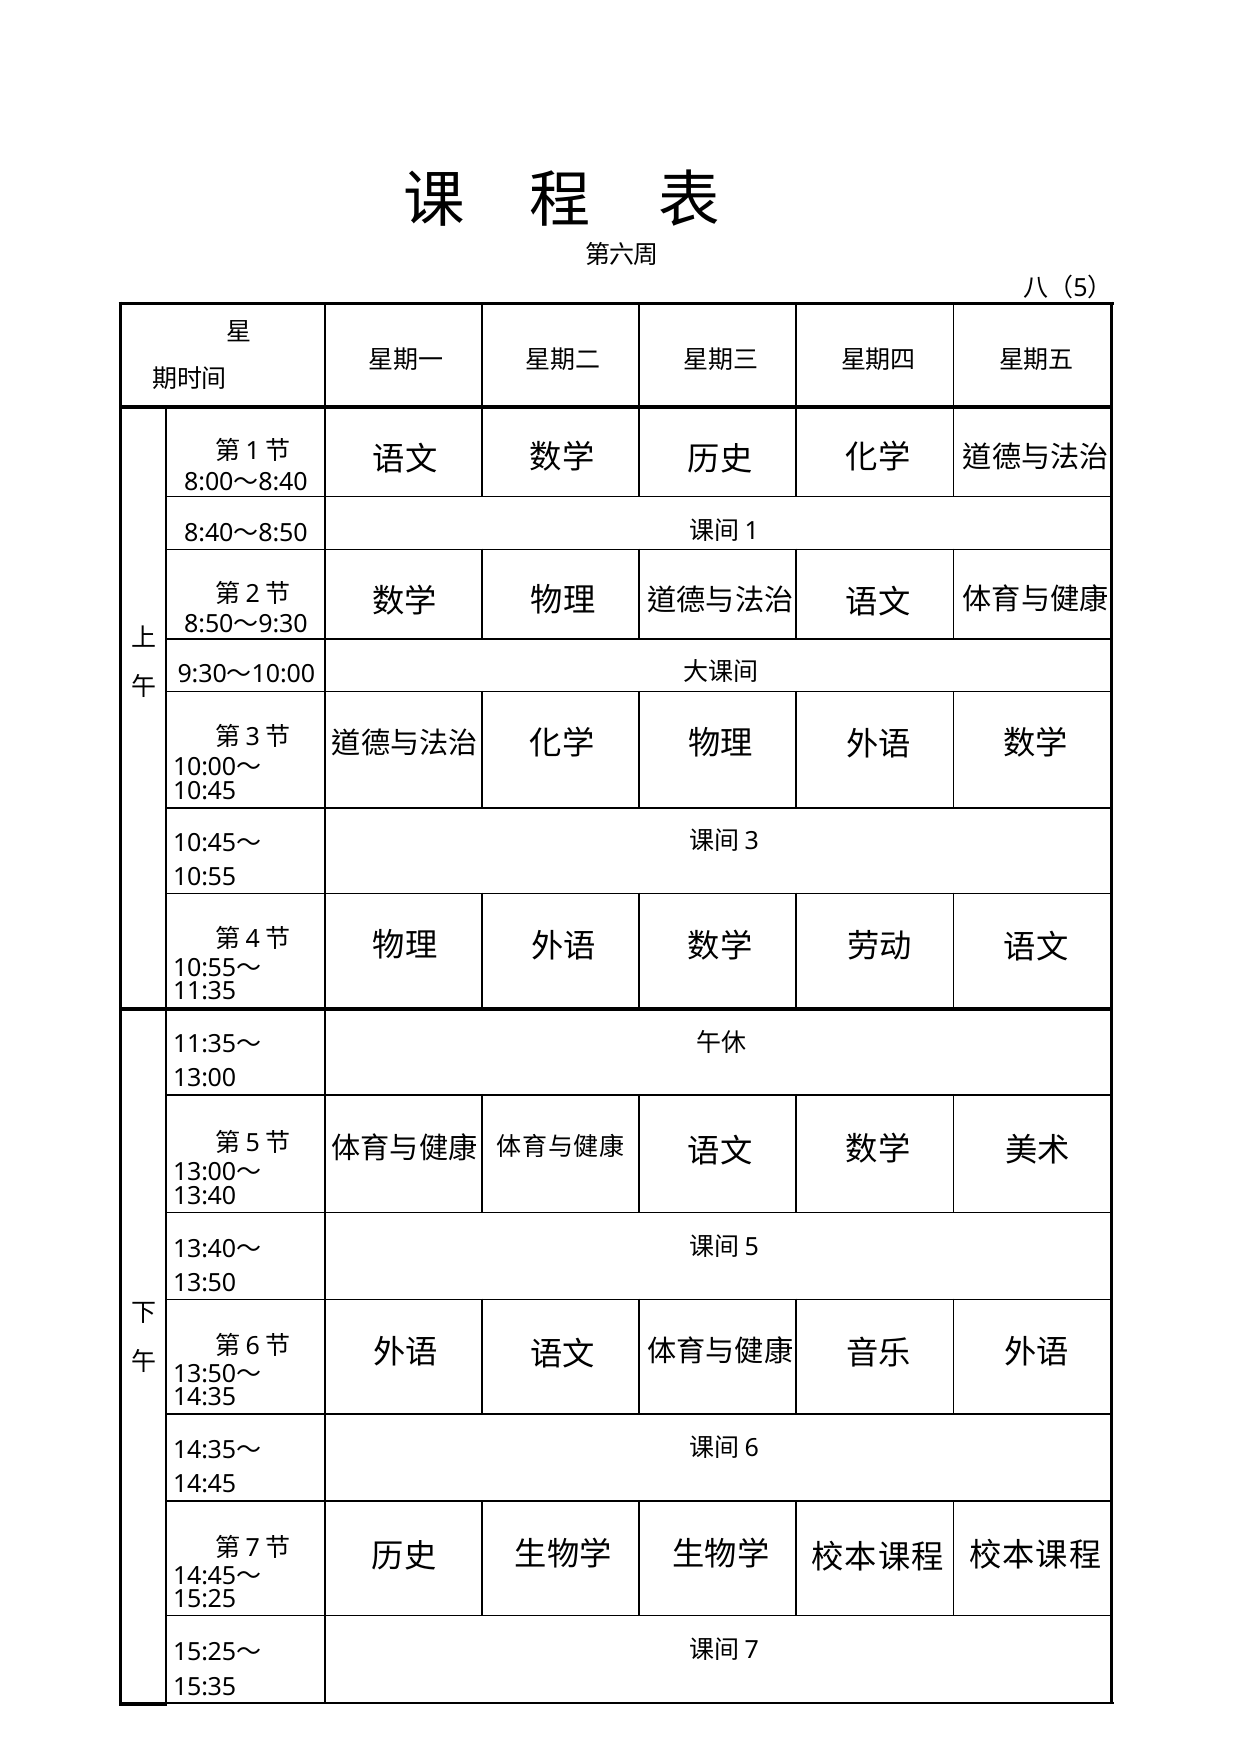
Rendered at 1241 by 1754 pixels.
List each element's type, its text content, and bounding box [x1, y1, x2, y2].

table_cell 10:45～10:55 [167, 809, 324, 893]
table_cell 语文 [640, 1096, 795, 1212]
table_cell 11:35～13:00 [167, 1011, 324, 1094]
text 八（5） [120, 275, 1112, 302]
table_cell 体育与健康 [483, 1096, 638, 1212]
table_cell 第5节 13:00～13:40 [167, 1096, 324, 1212]
table_header 星期时间 [122, 305, 324, 405]
table_cell 第6节 13:50～14:35 [167, 1300, 324, 1413]
table_cell 生物学 [483, 1502, 638, 1614]
table_cell 道德与法治 [954, 409, 1110, 496]
table_cell 化学 [483, 692, 638, 807]
table_cell 外语 [954, 1300, 1110, 1413]
table_cell 校本课程 [954, 1502, 1110, 1614]
text 课 程 表 [403, 159, 1116, 237]
table_cell 生物学 [640, 1502, 795, 1614]
table_cell 下 午 [122, 1011, 165, 1702]
table_cell 校本课程 [797, 1502, 953, 1614]
table_cell 外语 [326, 1300, 481, 1413]
table_cell 课间6 [326, 1415, 1110, 1500]
table_cell 第4节 10:55～11:35 [167, 894, 324, 1007]
table_cell 15:25～15:35 [167, 1616, 324, 1702]
table_cell 数学 [797, 1096, 953, 1212]
table_cell 道德与法治 [640, 550, 795, 638]
table_header 星期二 [483, 305, 638, 405]
table_cell 数学 [954, 692, 1110, 807]
table_cell 数学 [326, 550, 481, 638]
table_header 星期五 [954, 305, 1110, 405]
table_header 星期三 [640, 305, 795, 405]
table_cell 劳动 [797, 894, 953, 1007]
table_header 星期一 [326, 305, 481, 405]
table_cell 13:40～13:50 [167, 1213, 324, 1298]
table_cell 语文 [483, 1300, 638, 1413]
table_cell 课间7 [326, 1616, 1110, 1702]
table_cell 历史 [640, 409, 795, 496]
table_cell 语文 [797, 550, 953, 638]
table_cell 外语 [797, 692, 953, 807]
table_cell 化学 [797, 409, 953, 496]
table_cell 8:40～8:50 [167, 497, 324, 548]
table_header 星期四 [797, 305, 953, 405]
table_cell 9:30～10:00 [167, 640, 324, 691]
table_cell 体育与健康 [954, 550, 1110, 638]
table_cell 音乐 [797, 1300, 953, 1413]
table_cell 体育与健康 [640, 1300, 795, 1413]
table_cell 数学 [640, 894, 795, 1007]
table_cell 体育与健康 [326, 1096, 481, 1212]
table_cell 午休 [326, 1011, 1110, 1094]
table_cell 课间5 [326, 1213, 1110, 1298]
table_cell 语文 [326, 409, 481, 496]
table_cell 物理 [640, 692, 795, 807]
table_cell 第7节 14:45～15:25 [167, 1502, 324, 1614]
table_cell 美术 [954, 1096, 1110, 1212]
table_cell 大课间 [326, 640, 1110, 691]
table_cell 物理 [483, 550, 638, 638]
table_cell 课间1 [326, 497, 1110, 548]
table_cell 历史 [326, 1502, 481, 1614]
text 第六周 [585, 237, 1116, 271]
table_cell 上 午 [122, 409, 165, 1007]
table_cell 课间3 [326, 809, 1110, 893]
table_cell 数学 [483, 409, 638, 496]
table_cell 道德与法治 [326, 692, 481, 807]
table_cell 14:35～14:45 [167, 1415, 324, 1500]
table_cell 第2节 8:50～9:30 [167, 550, 324, 638]
table_cell 第3节 10:00～10:45 [167, 692, 324, 807]
table_cell 物理 [326, 894, 481, 1007]
table_cell 语文 [954, 894, 1110, 1007]
table_cell 第1节 8:00～8:40 [167, 409, 324, 496]
table_cell 外语 [483, 894, 638, 1007]
